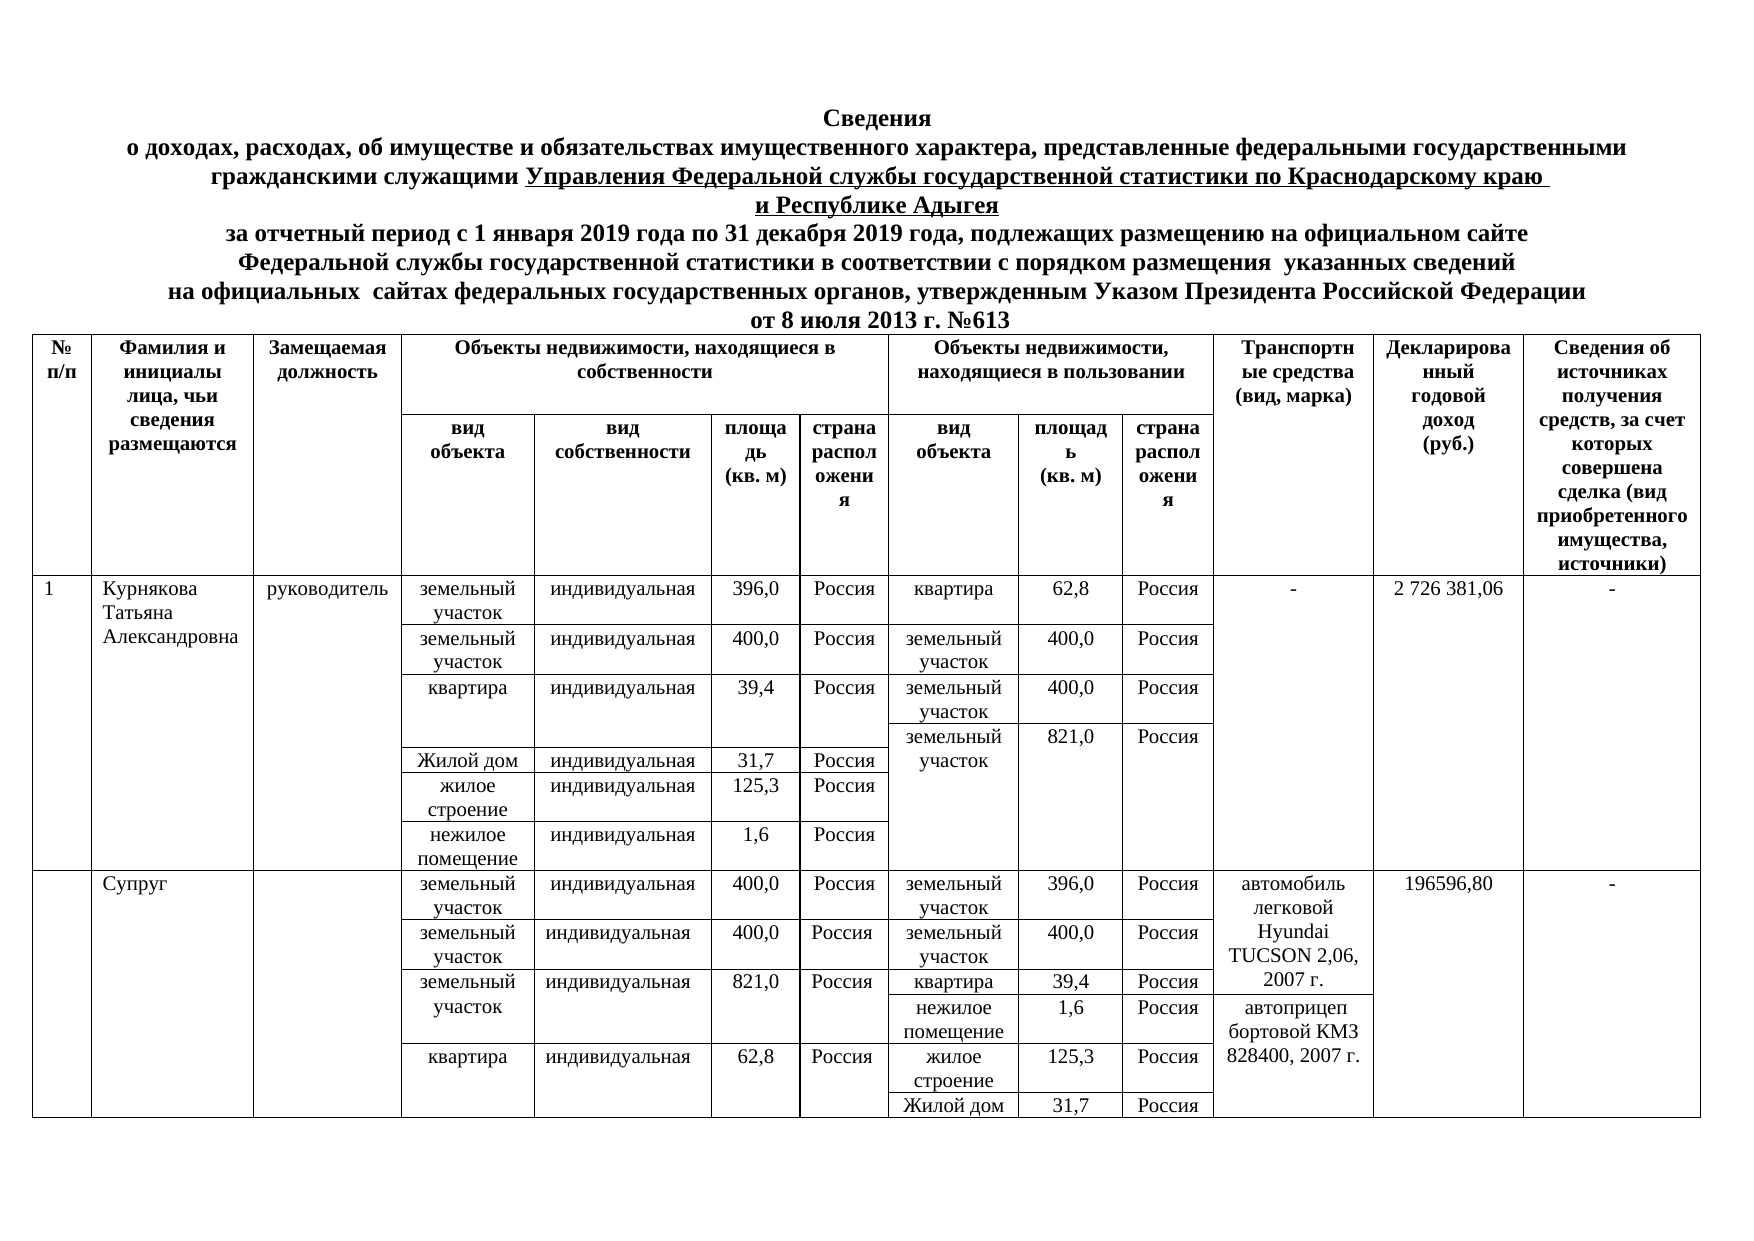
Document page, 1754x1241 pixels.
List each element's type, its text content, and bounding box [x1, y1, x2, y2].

table_cell земельный участок [889, 920, 1018, 968]
table_cell 125,3 [712, 773, 799, 821]
table_cell 400,0 [712, 871, 799, 919]
table_cell 396,0 [712, 576, 799, 624]
table_cell страна расположения [801, 415, 888, 575]
table_cell жилое строение [889, 1044, 1018, 1092]
table_cell земельный участок [402, 970, 534, 1043]
table_cell индивидуальная [535, 920, 711, 968]
table_header Объекты недвижимости, находящиеся в собственности [402, 335, 888, 414]
table_cell 39,4 [712, 675, 799, 747]
table_cell Россия [1123, 970, 1213, 993]
table_cell 400,0 [712, 920, 799, 968]
table_cell Россия [801, 871, 888, 919]
text Сведения о доходах, расходах, об имуществе и обязательствах имущественного характера, представленные федеральными государственными гражданскими служащими Управления Федеральной службы государственной статистики по Краснодарскому краю [118, 103, 1636, 190]
table_cell вид собственности [535, 415, 711, 575]
table_cell индивидуальная [535, 675, 711, 747]
table_cell земельный участок [402, 625, 534, 673]
table_cell 1,6 [1019, 995, 1122, 1043]
table_cell индивидуальная [535, 748, 711, 772]
table_cell 400,0 [1019, 920, 1122, 968]
table_cell вид объекта [402, 415, 534, 575]
table_cell индивидуальная [535, 625, 711, 673]
table_cell 62,8 [712, 1044, 799, 1117]
table_cell автоприцеп бортовой КМЗ 828400, 2007 г. [1214, 995, 1373, 1117]
table_cell [33, 871, 91, 1117]
table_cell площадь (кв. м) [712, 415, 799, 575]
table_header Сведения об источниках получения средств, за счет которых совершена сделка (вид приобретенного имущества, источники) [1524, 335, 1700, 575]
table_header Объекты недвижимости, находящиеся в пользовании [889, 335, 1213, 414]
table_cell квартира [889, 970, 1018, 993]
table_header Фамилия и инициалы лица, чьи сведения размещаются [92, 335, 253, 575]
table_cell Россия [801, 675, 888, 747]
table_cell земельный участок [889, 871, 1018, 919]
table_cell земельный участок [402, 871, 534, 919]
table_cell 31,7 [1019, 1093, 1122, 1117]
table_header Замещаемая должность [254, 335, 401, 575]
table_cell 196596,80 [1374, 871, 1523, 1117]
table_cell Жилой дом [889, 1093, 1018, 1117]
table_cell нежилое помещение [889, 995, 1018, 1043]
table_cell Жилой дом [402, 748, 534, 772]
table_cell Россия [801, 773, 888, 821]
table_cell земельный участок [889, 675, 1018, 723]
table_cell 400,0 [712, 625, 799, 673]
table_cell жилое строение [402, 773, 534, 821]
table_cell квартира [889, 576, 1018, 624]
text за отчетный период с 1 января 2019 года по 31 декабря 2019 года, подлежащих размещению на официальном сайте [118, 218, 1636, 247]
table_cell Россия [801, 920, 888, 968]
table_cell Курнякова Татьяна Александровна [92, 576, 253, 870]
table_cell индивидуальная [535, 822, 711, 870]
table_cell площадь (кв. м) [1019, 415, 1122, 575]
table_cell страна расположения [1123, 415, 1213, 575]
table_cell земельный участок [402, 576, 534, 624]
table_cell 31,7 [712, 748, 799, 772]
table_cell Россия [1123, 1093, 1213, 1117]
text и Республике Адыгея [118, 190, 1636, 218]
table_cell 1,6 [712, 822, 799, 870]
table_cell Россия [1123, 625, 1213, 673]
table_cell Россия [801, 970, 888, 1043]
table_cell индивидуальная [535, 1044, 711, 1117]
table_header № п/п [33, 335, 91, 575]
table_cell - [1524, 576, 1700, 870]
table_cell Россия [801, 748, 888, 772]
table_cell индивидуальная [535, 576, 711, 624]
table_cell Россия [801, 576, 888, 624]
table_cell 125,3 [1019, 1044, 1122, 1092]
table_cell Россия [1123, 995, 1213, 1043]
table_cell вид объекта [889, 415, 1018, 575]
table_cell земельный участок [889, 724, 1018, 870]
table_cell 1 [33, 576, 91, 870]
table_cell нежилое помещение [402, 822, 534, 870]
table_cell 62,8 [1019, 576, 1122, 624]
table_cell Супруг [92, 871, 253, 1117]
table_cell Россия [1123, 920, 1213, 968]
table_cell Россия [1123, 675, 1213, 723]
table_cell Россия [1123, 724, 1213, 870]
table_cell Россия [1123, 1044, 1213, 1092]
table_cell 821,0 [1019, 724, 1122, 870]
table_cell - [1214, 576, 1373, 870]
text Федеральной службы государственной статистики в соответствии с порядком размещения указанных сведений [118, 247, 1636, 276]
table_cell индивидуальная [535, 970, 711, 1043]
table_cell индивидуальная [535, 773, 711, 821]
table_cell 2 726 381,06 [1374, 576, 1523, 870]
table_cell 400,0 [1019, 675, 1122, 723]
table_cell автомобиль легковой Hyundai TUCSON 2,06, 2007 г. [1214, 871, 1373, 993]
table_cell 39,4 [1019, 970, 1122, 993]
table_cell земельный участок [889, 625, 1018, 673]
table_cell - [1524, 871, 1700, 1117]
table_cell квартира [402, 1044, 534, 1117]
table_cell Россия [1123, 576, 1213, 624]
table_cell 821,0 [712, 970, 799, 1043]
table_cell индивидуальная [535, 871, 711, 919]
table_cell Россия [1123, 871, 1213, 919]
table_cell земельный участок [402, 920, 534, 968]
text на официальных сайтах федеральных государственных органов, утвержденным Указом Президента Российской Федерации [118, 276, 1636, 305]
table_cell [254, 871, 401, 1117]
table_cell руководитель [254, 576, 401, 870]
table_header Декларированный годовой доход (руб.) [1374, 335, 1523, 575]
table_header Транспортные средства (вид, марка) [1214, 335, 1373, 575]
table_cell Россия [801, 822, 888, 870]
table_cell квартира [402, 675, 534, 747]
table_cell 400,0 [1019, 625, 1122, 673]
table_cell Россия [801, 1044, 888, 1117]
table_cell 396,0 [1019, 871, 1122, 919]
text от 8 июля 2013 г. №613 [118, 305, 1636, 333]
table_cell Россия [801, 625, 888, 673]
